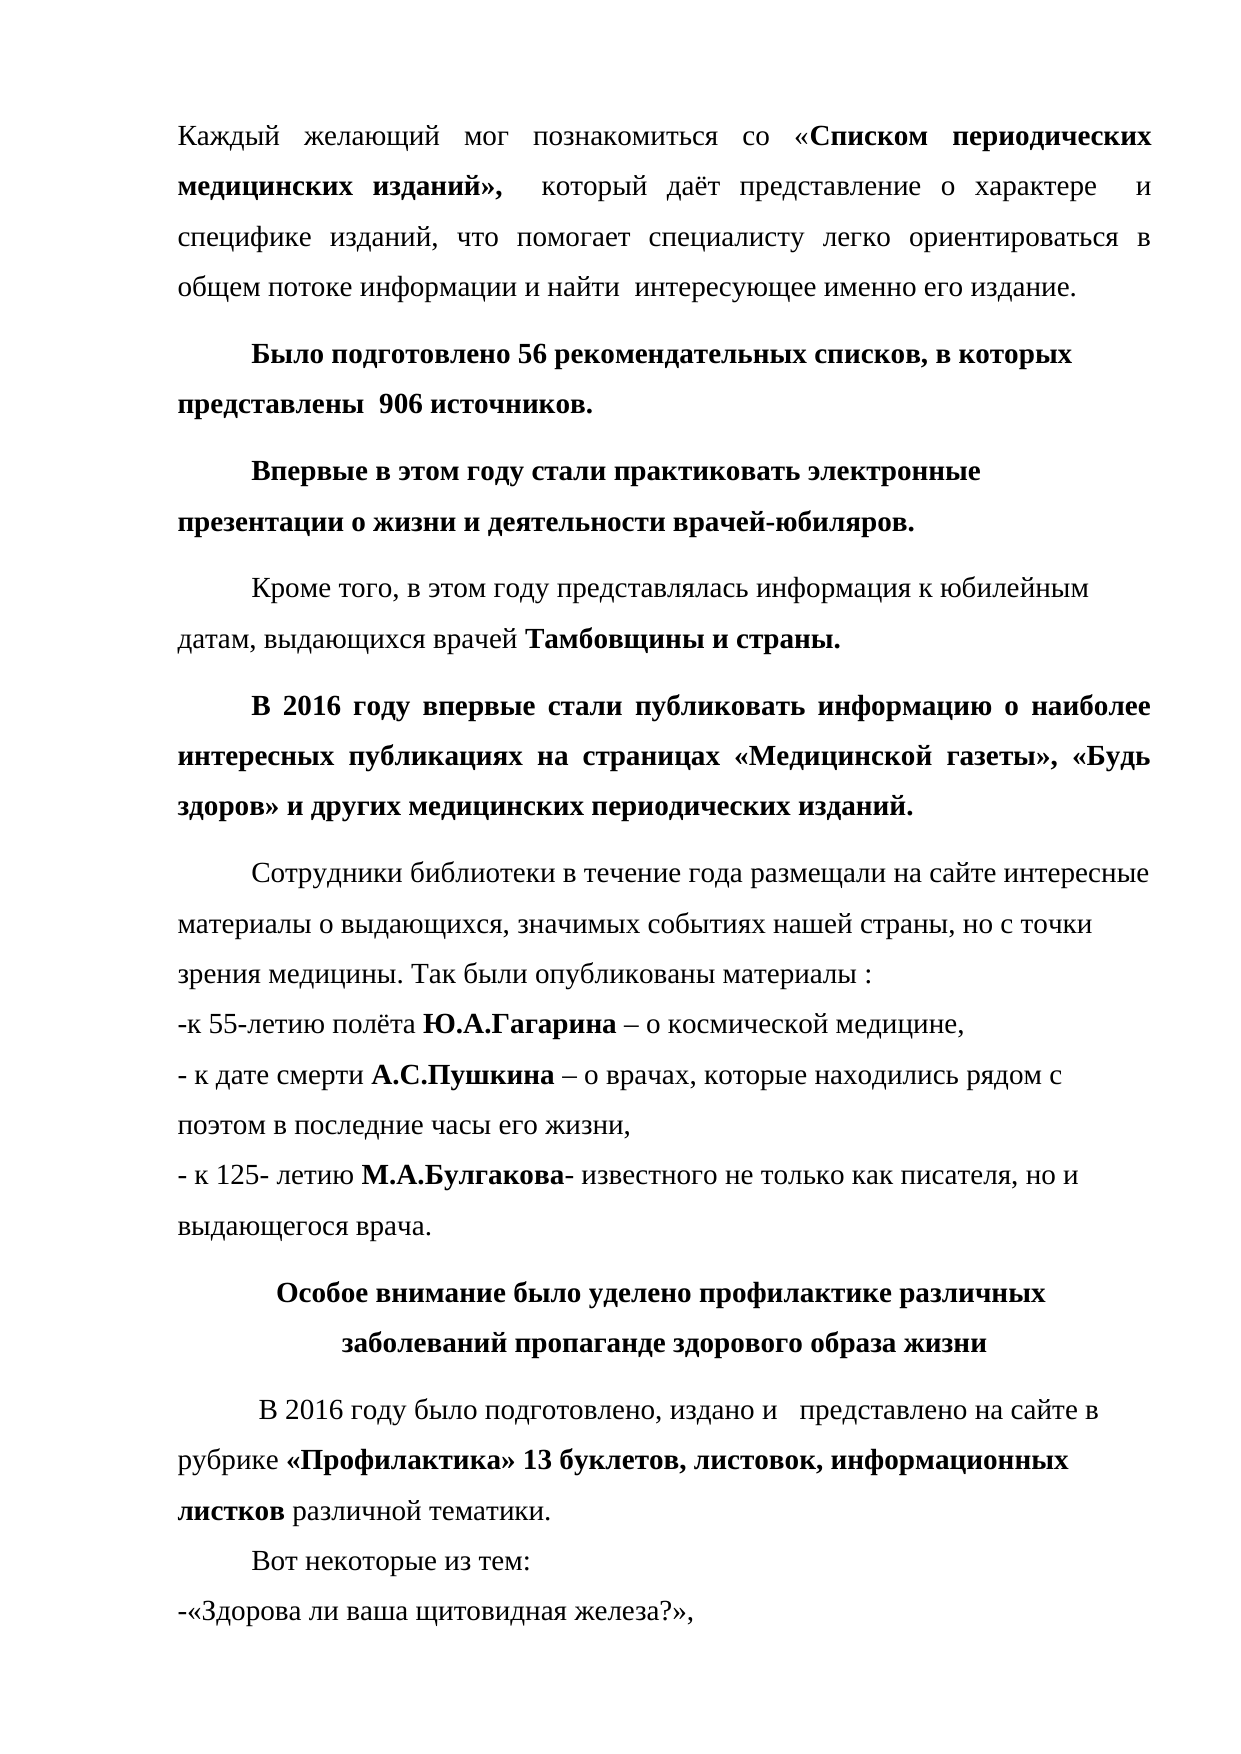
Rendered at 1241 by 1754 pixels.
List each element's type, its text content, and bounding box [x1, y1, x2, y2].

text Каждый желающий мог познакомиться со «Списком периодических медицинских изданий», который даёт представление о характере и специфике изданий, что помогает специалисту легко ориентироваться в общем потоке информации и найти интересующее именно его издание. [177, 118, 1152, 303]
text Впервые в этом году стали практиковать электронные презентации о жизни и деятельности врачей-юбиляров. [177, 453, 1152, 537]
text Особое внимание было уделено профилактике различных заболеваний пропаганде здорового образа жизни [177, 1275, 1152, 1358]
text Было подготовлено 56 рекомендательных списков, в которых представлены 906 источников. [177, 336, 1152, 420]
text В 2016 году впервые стали публиковать информацию о наиболее интересных публикациях на страницах «Медицинской газеты», «Будь здоров» и других медицинских периодических изданий. [177, 688, 1152, 822]
text Сотрудники библиотеки в течение года размещали на сайте интересные материалы о выдающихся, значимых событиях нашей страны, но с точки зрения медицины. Так были опубликованы материалы : -к 55-летию полёта Ю.А.Гагарина – о космической медицине, - к дате смерти А.С.Пушкина – о врачах, которые находились рядом с поэтом в последние часы его жизни, - к 125- летию М.А.Булгакова- известного не только как писателя, но и выдающегося врача. [177, 856, 1152, 1241]
text Кроме того, в этом году представлялась информация к юбилейным датам, выдающихся врачей Тамбовщины и страны. [177, 571, 1152, 654]
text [177, 1392, 1152, 1627]
